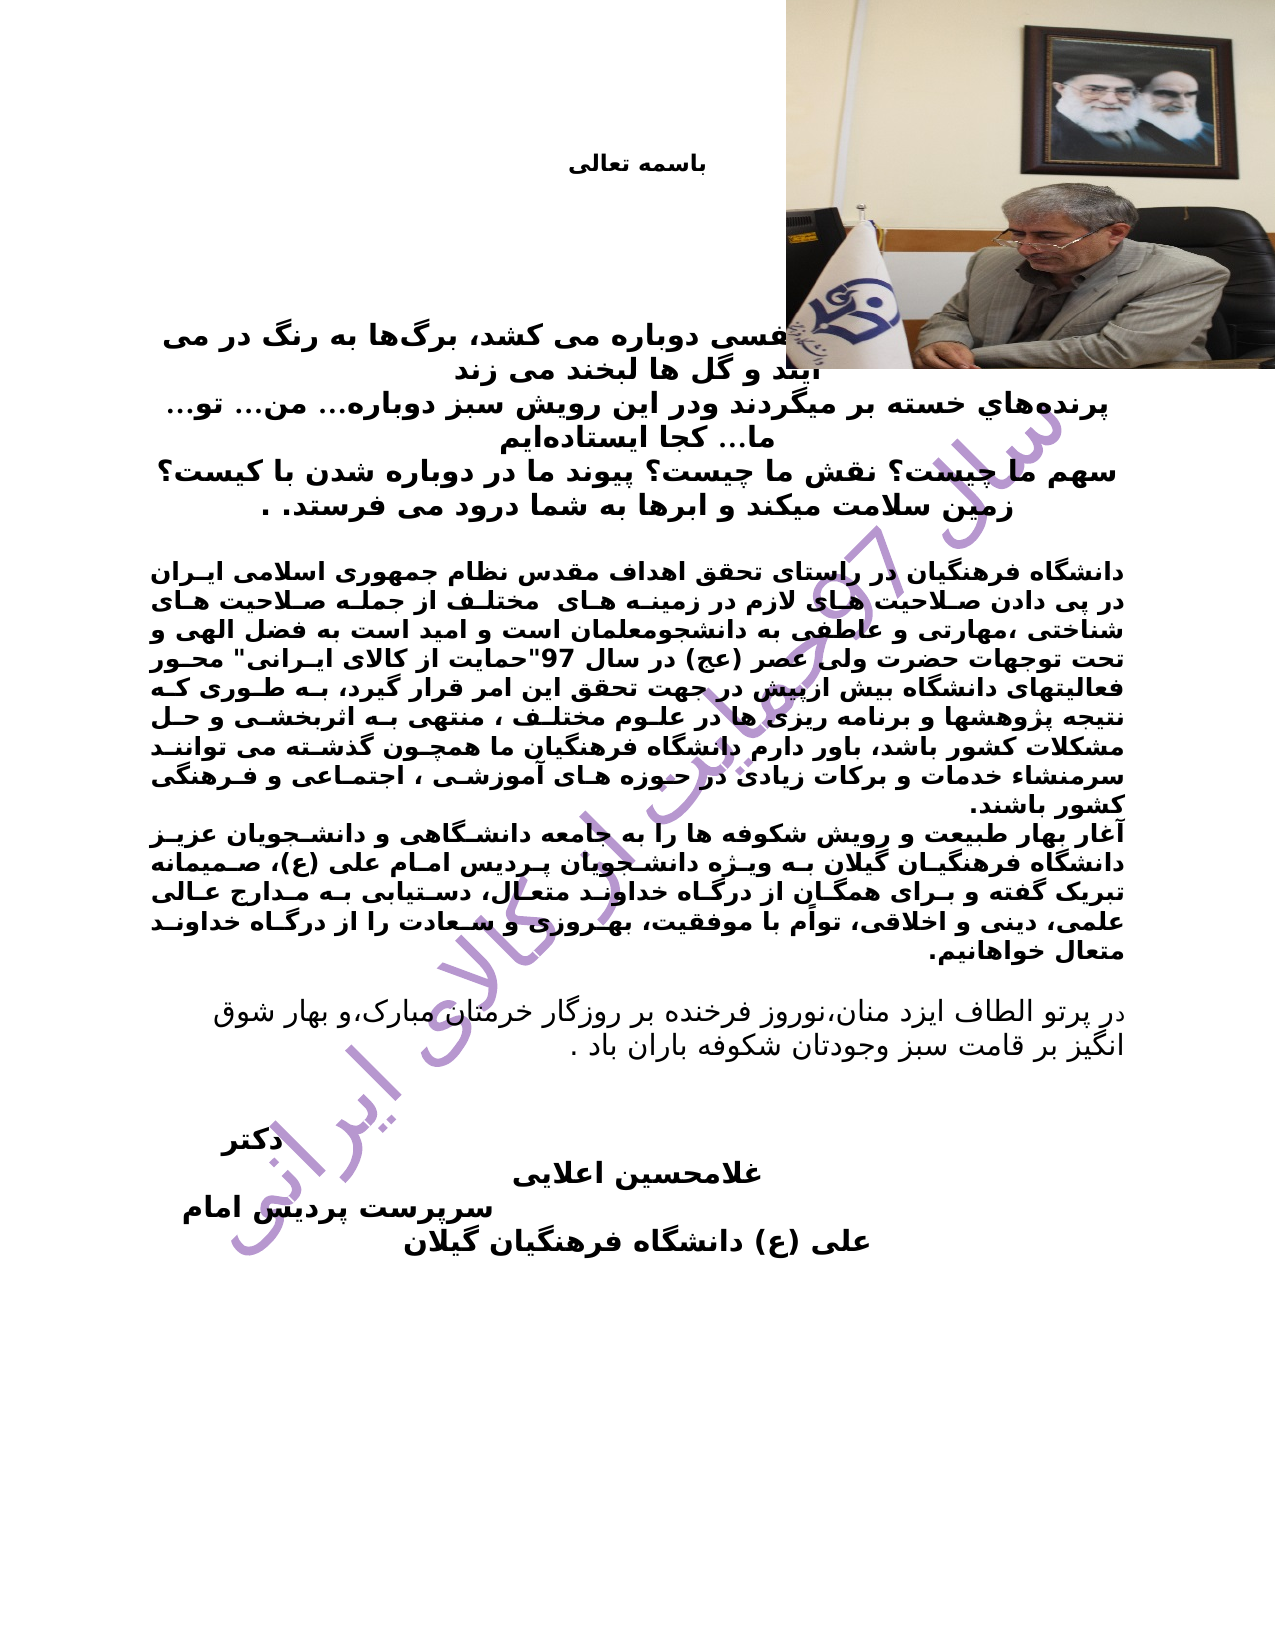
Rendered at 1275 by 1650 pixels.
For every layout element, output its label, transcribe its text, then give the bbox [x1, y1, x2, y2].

text در پرتو الطاف ایزد منان،نوروز فرخنده بر روزگار خرمتان مبارک،و بهار شوق انگیز بر قامت سبز وجودتان شکوفه باران باد . [150, 994, 1125, 1062]
text سال نو میشود، زمین نفسی دوباره می کشد، برگ‌ها به رنگ در می آیند و گل‌ ها لبخند می زند پرنده‌هاي خسته بر میگردند ودر این رویش سبز دوباره… من… تو… ما… کجا ایستاده‌ایم سهم ما چیست؟ نقش ما چیست؟ پیوند ما در دوباره شدن با کیست؟ زمین سلامت میکند و ابرها به شما درود می فرستد. . [150, 318, 1125, 523]
text سرپرست پردیس امام علی (ع) دانشگاه فرهنگیان گیلان [150, 1191, 1125, 1258]
text دکتر غلامحسین اعلایی [150, 1123, 1125, 1191]
text دانشگاه فرهنگیان در راستای تحقق اهداف مقدس نظام جمهوری اسلامی ایران در پی دادن صلاحیت های لازم در زمینه های مختلف از جمله صلاحیت های شناختی ،مهارتی و عاطفی به دانشجومعلمان است و امید است به فضل الهی و تحت توجهات حضرت ولی عصر (عج) در سال 97"حمایت از کالای ایرانی" محور فعالیتهای دانشگاه بیش ازپیش در جهت تحقق این امر قرار گیرد، به طوری که نتیجه پژوهشها و برنامه ریزی ها در علوم مختلف ، منتهی به اثربخشی و حل مشکلات کشور باشد، باور دارم دانشگاه فرهنگیان ما همچون گذشته می توانند سرمنشاء خدمات و برکات زیادی در حوزه های آموزشی ، اجتماعی و فرهنگی کشور باشند. [150, 557, 1125, 819]
text باسمه تعالی [150, 150, 786, 177]
picture [786, 0, 1275, 369]
text آغار بهار طبیعت و رویش شکوفه ها را به جامعه دانشگاهی و دانشجویان عزیز دانشگاه فرهنگیان گیلان به ویژه دانشجویان پردیس امام علی (ع)، صمیمانه تبریک گفته و برای همگان از درگاه خداوند متعال، دستیابی به مدارج عالی علمی، دینی و اخلاقی، تواًم با موفقیت، بهروزی و سعادت را از درگاه خداوند متعال خواهانیم. [150, 819, 1125, 965]
